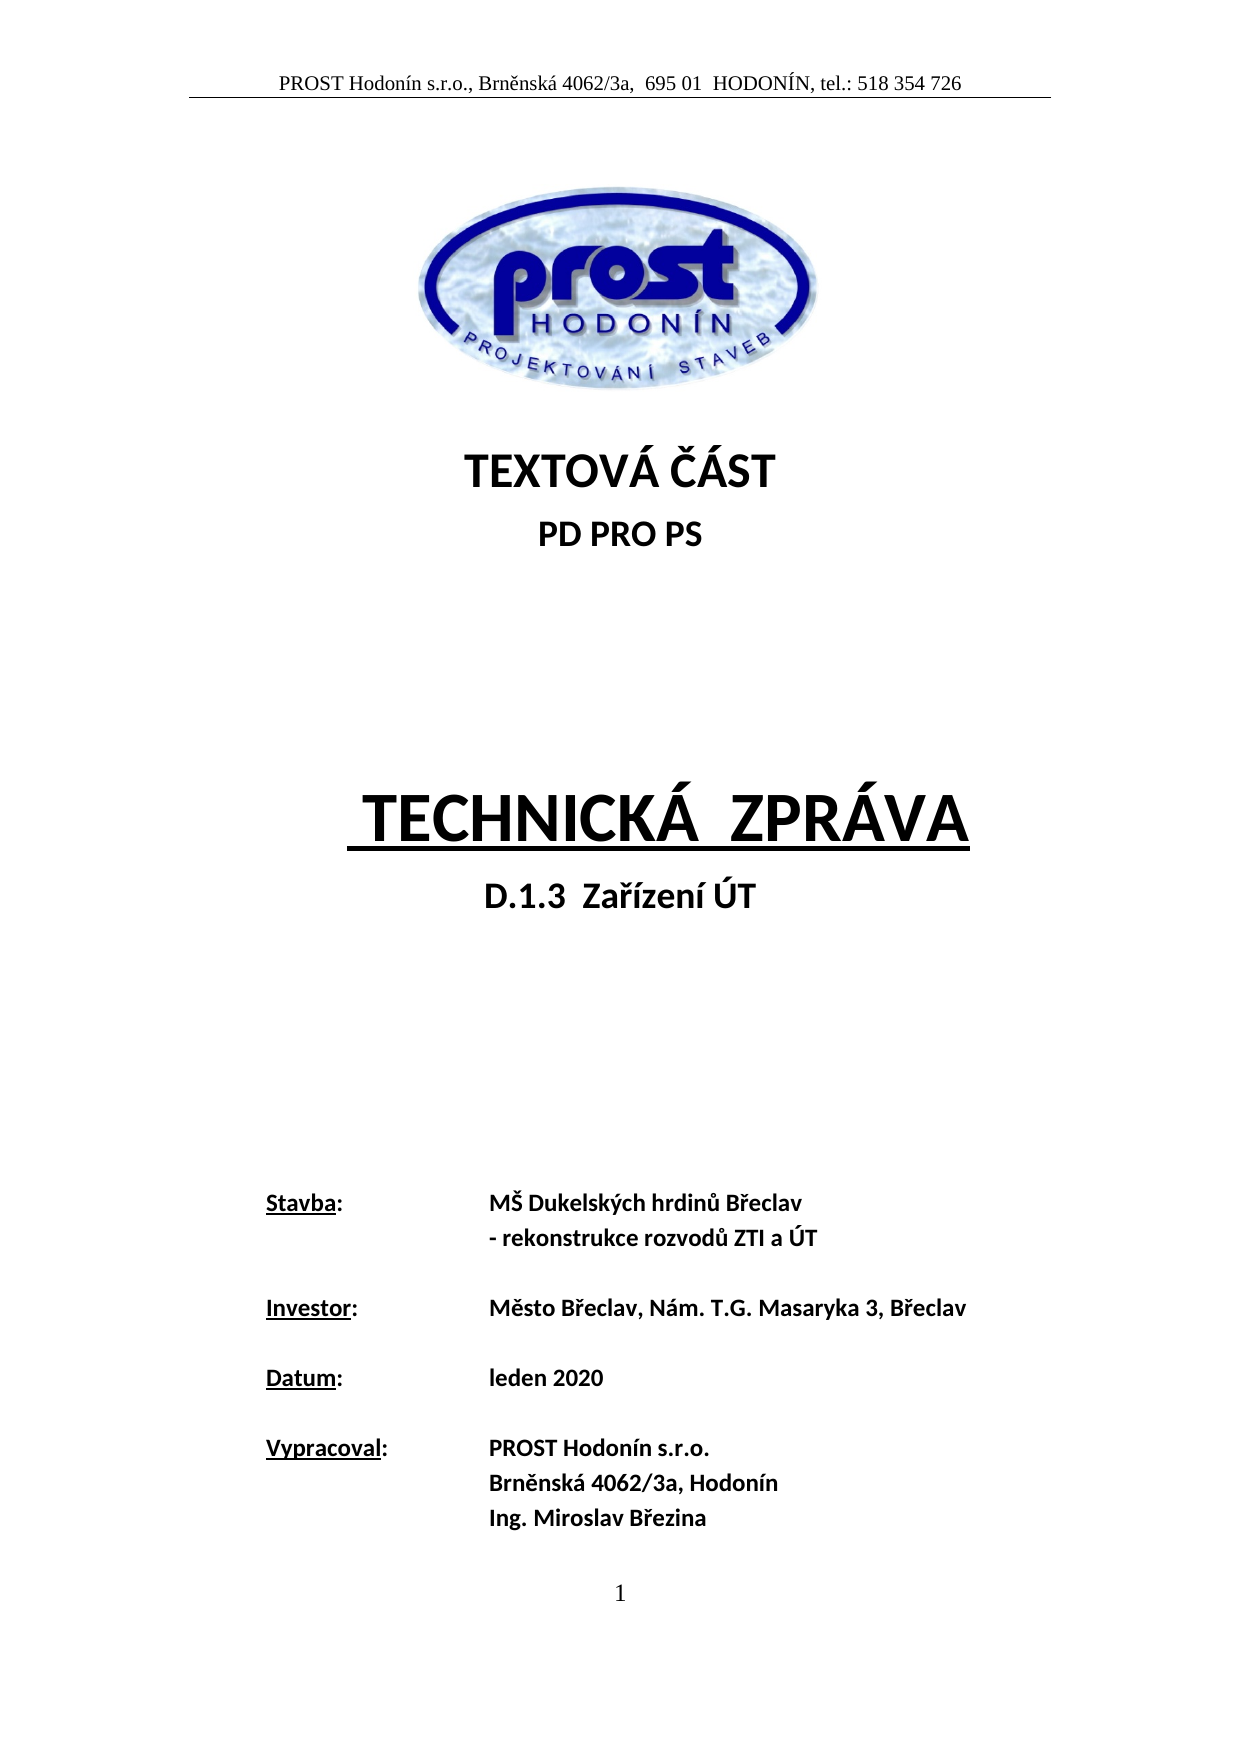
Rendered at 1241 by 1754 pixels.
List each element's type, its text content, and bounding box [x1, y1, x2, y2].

text - rekonstrukce rozvodů ZTI a ÚT [189, 1222, 1051, 1253]
text Stavba: MŠ Dukelských hrdinů Břeclav [189, 1187, 1051, 1218]
text Ing. Miroslav Březina [189, 1502, 1051, 1533]
text Investor: Město Břeclav, Nám. T.G. Masaryka 3, Břeclav [189, 1292, 1051, 1323]
text D.1.3 Zařízení ÚT [189, 872, 1051, 918]
text Vypracoval: PROST Hodonín s.r.o. [189, 1432, 1051, 1463]
text Brněnská 4062/3a, Hodonín [189, 1467, 1051, 1498]
text TECHNICKÁ ZPRÁVA [189, 773, 1051, 859]
text Datum: leden 2020 [189, 1362, 1051, 1393]
text PD PRO PS [189, 509, 1051, 555]
text TEXTOVÁ ČÁST [189, 439, 1051, 500]
picture [412, 184, 822, 391]
